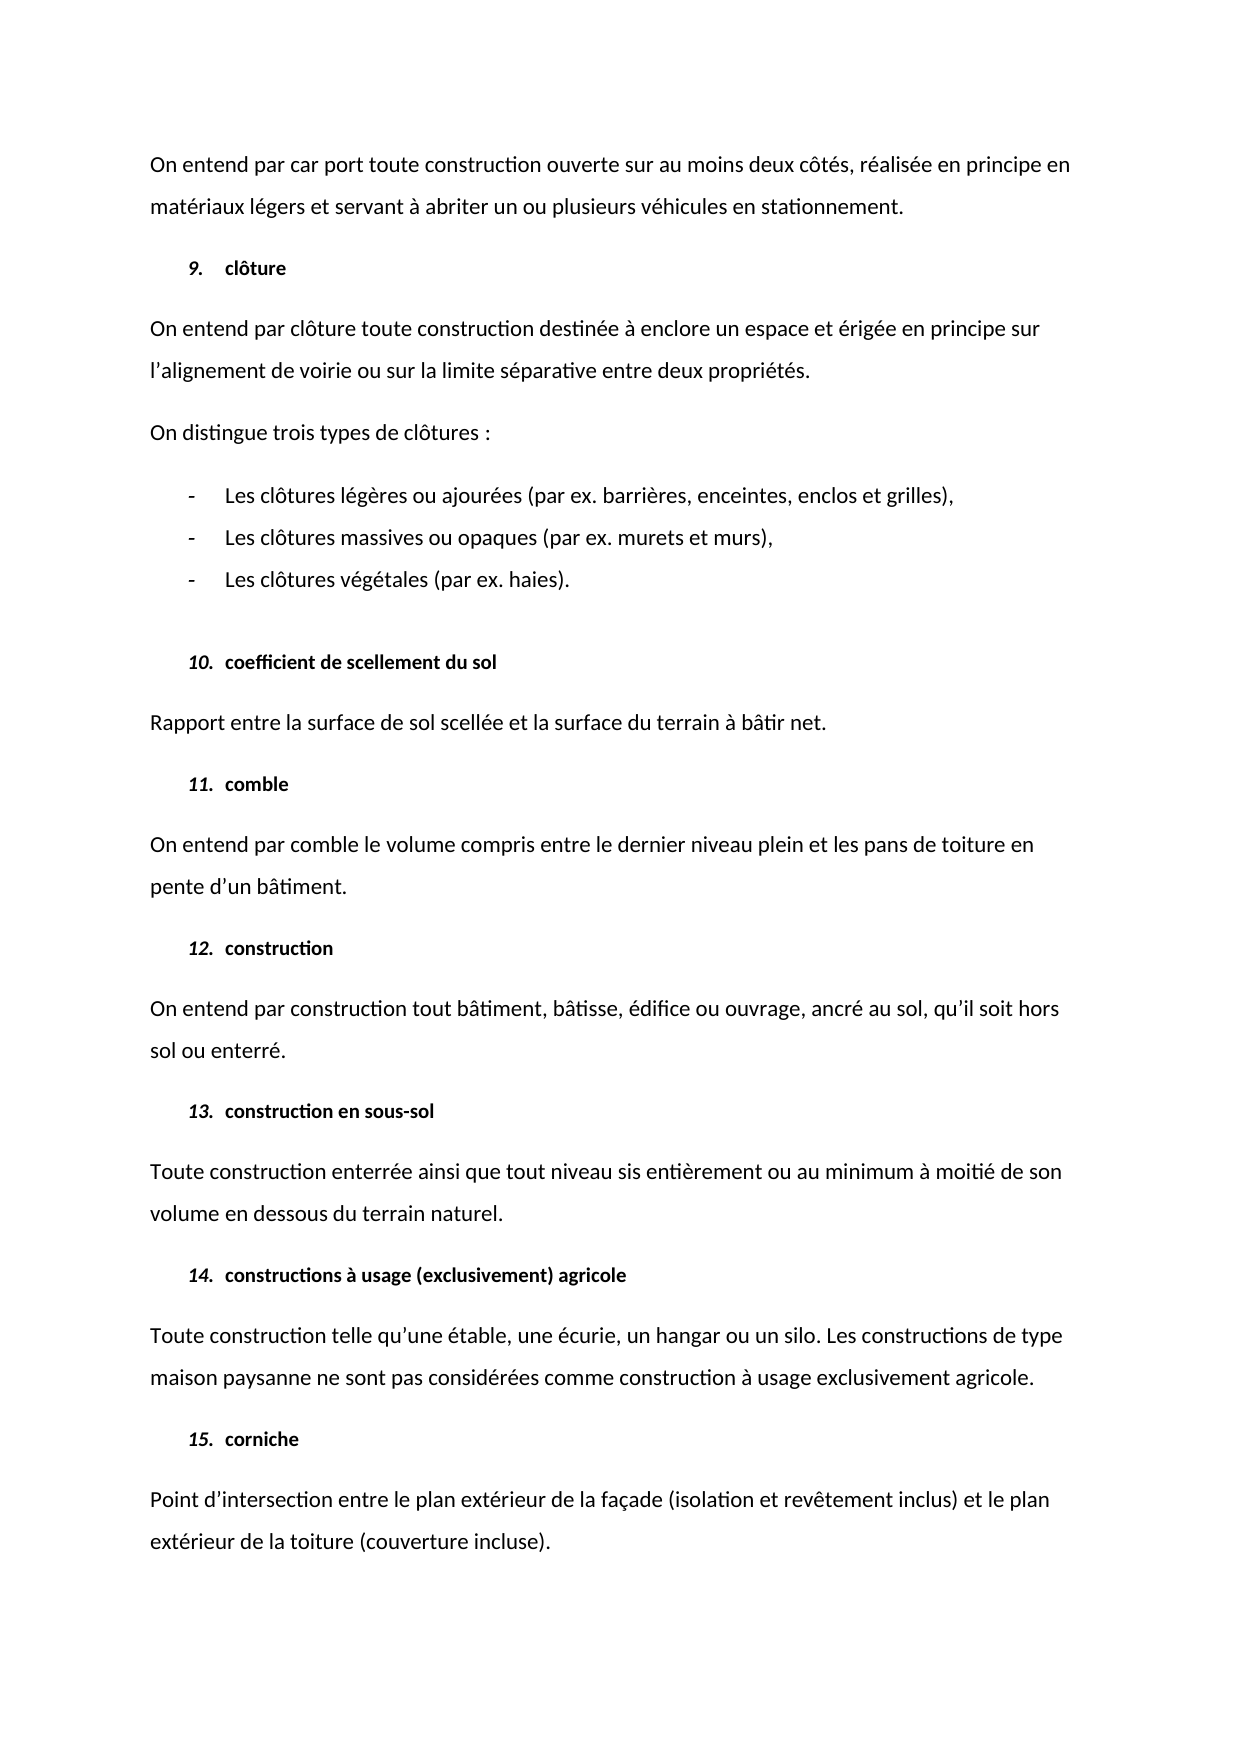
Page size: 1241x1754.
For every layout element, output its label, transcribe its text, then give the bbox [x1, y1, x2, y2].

list constructions à usage (exclusivement) agricole [187, 1262, 1090, 1288]
list Les clôtures légères ou ajourées (par ex. barrières, enceintes, enclos et grilles), [187, 481, 1090, 509]
text Toute construction enterrée ainsi que tout niveau sis entièrement ou au minimum à moitié de son volume en dessous du terrain naturel. [150, 1157, 1090, 1227]
text On entend par clôture toute construction destinée à enclore un espace et érigée en principe sur l’alignement de voirie ou sur la limite séparative entre deux propriétés. [150, 314, 1090, 384]
text On entend par car port toute construction ouverte sur au moins deux côtés, réalisée en principe en matériaux légers et servant à abriter un ou plusieurs véhicules en stationnement. [150, 150, 1090, 220]
text On distingue trois types de clôtures : [150, 418, 1090, 447]
list construction [187, 935, 1090, 960]
list clôture [187, 255, 1090, 280]
text Rapport entre la surface de sol scellée et la surface du terrain à bâtir net. [150, 708, 1090, 736]
list Les clôtures massives ou opaques (par ex. murets et murs), [187, 523, 1090, 551]
text Toute construction telle qu’une étable, une écurie, un hangar ou un silo. Les constructions de type maison paysanne ne sont pas considérées comme construction à usage exclusivement agricole. [150, 1321, 1090, 1391]
list comble [187, 771, 1090, 796]
text On entend par construction tout bâtiment, bâtisse, édifice ou ouvrage, ancré au sol, qu’il soit hors sol ou enterré. [150, 994, 1090, 1064]
list Les clôtures végétales (par ex. haies). [187, 565, 1090, 593]
text Point d’intersection entre le plan extérieur de la façade (isolation et revêtement inclus) et le plan extérieur de la toiture (couverture incluse). [150, 1485, 1090, 1555]
list coefficient de scellement du sol [187, 649, 1090, 675]
list corniche [187, 1426, 1090, 1451]
list construction en sous-sol [187, 1098, 1090, 1124]
text On entend par comble le volume compris entre le dernier niveau plein et les pans de toiture en pente d’un bâtiment. [150, 830, 1090, 900]
